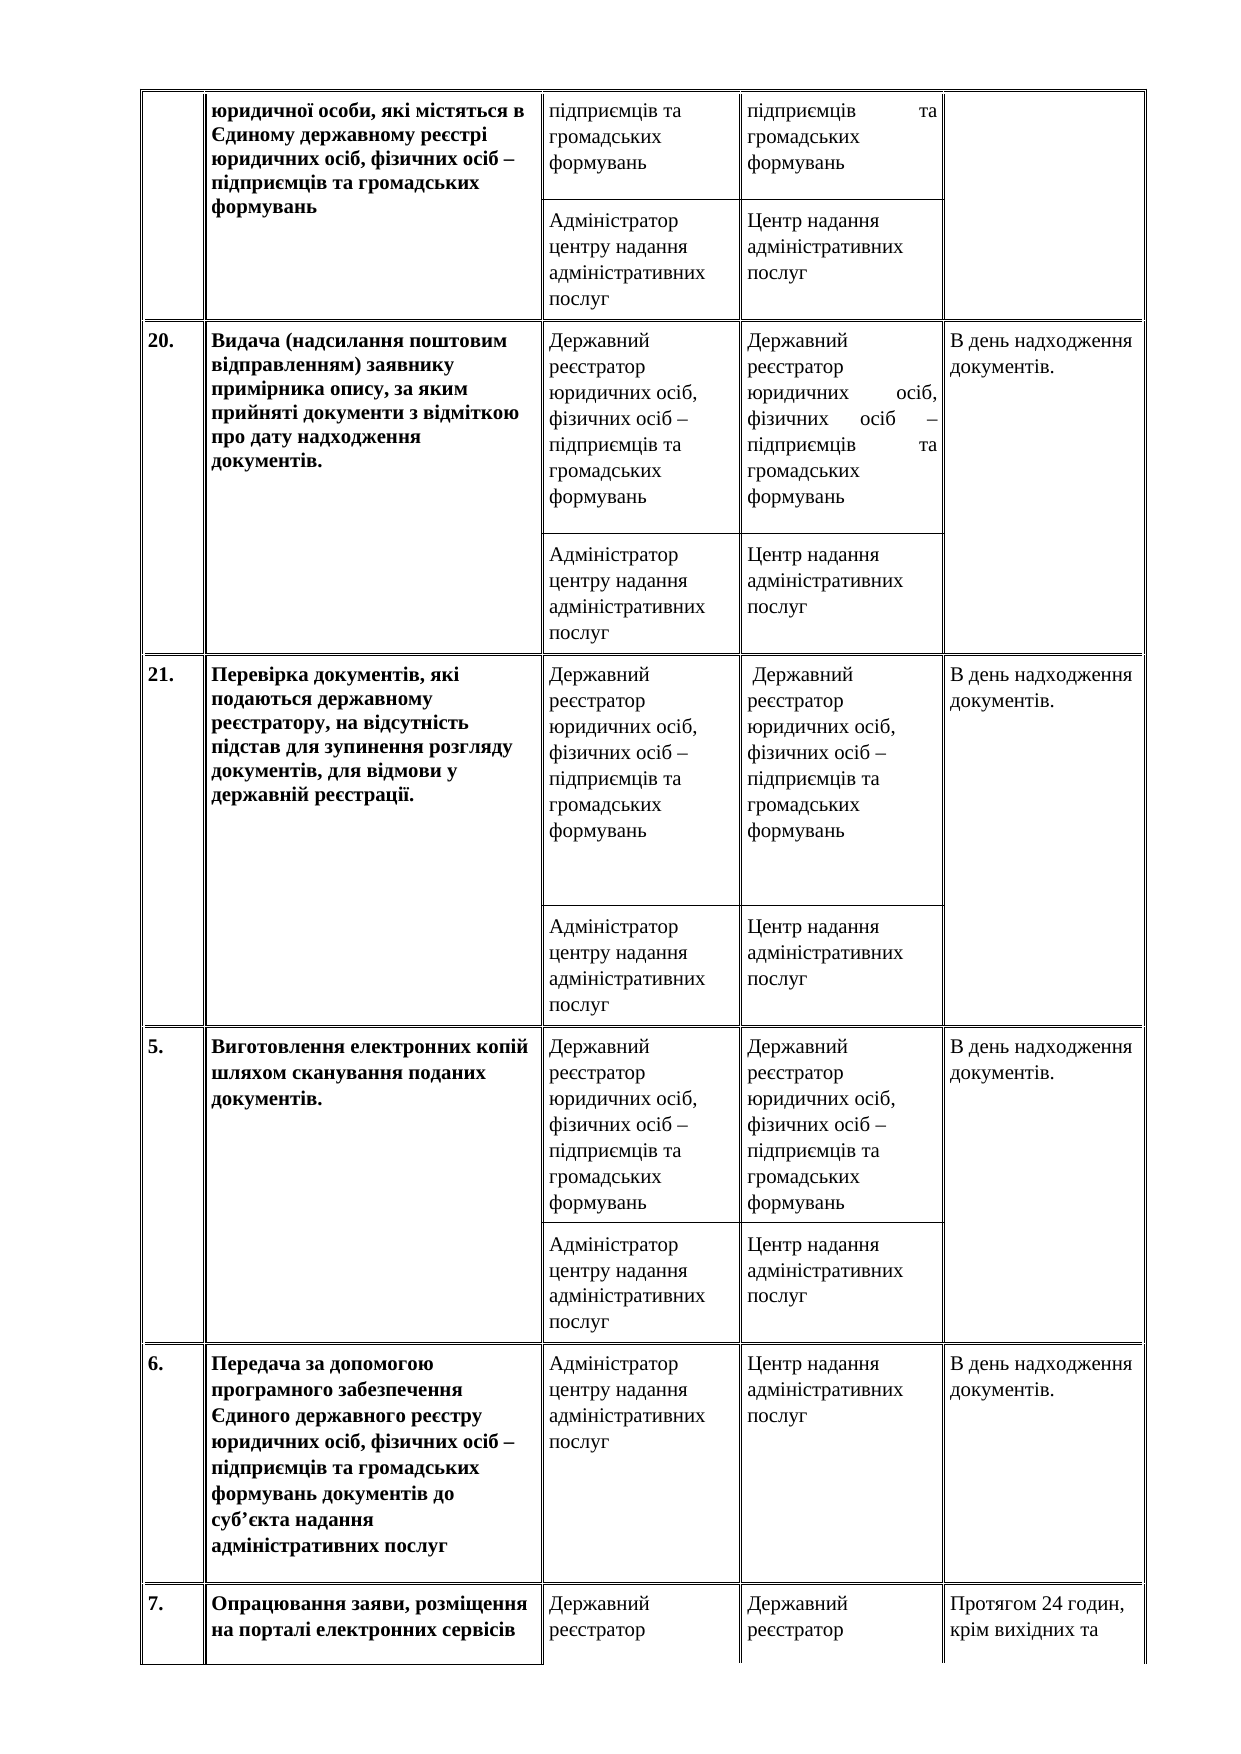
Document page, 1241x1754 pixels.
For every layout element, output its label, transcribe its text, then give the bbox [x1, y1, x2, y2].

table_cell Державний реєстратор юридичних осіб, фізичних осіб – підприємців та громадських формувань [742, 322, 942, 533]
table_cell Адміністратор центру надання адміністративних послуг [544, 1345, 739, 1582]
table_cell Центр надання адміністративних послуг [742, 534, 942, 652]
table_cell Державний реєстратор юридичних осіб, фізичних осіб – підприємців та громадських формувань [544, 322, 739, 533]
table_cell Передача за допомогою програмного забезпечення Єдиного державного реєстру юридичних осіб, фізичних осіб – підприємців та громадських формувань документів до суб’єкта надання адміністративних послуг [207, 1345, 541, 1582]
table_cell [944, 1582, 1145, 1664]
table_cell Центр надання адміністративних послуг [742, 200, 942, 319]
table_cell Виготовлення електронних копій шляхом сканування поданих документів. [207, 1028, 541, 1342]
table_cell Державний реєстратор юридичних осіб, фізичних осіб – підприємців та громадських формувань [742, 1028, 942, 1222]
table_cell Державний реєстратор юридичних осіб, фізичних осіб – підприємців та громадських формувань [544, 1028, 739, 1222]
table_cell Центр надання адміністративних послуг [742, 906, 942, 1024]
table_cell В день надходження документів. [945, 653, 1144, 1024]
table_cell Адміністратор центру надання адміністративних послуг [544, 200, 739, 319]
table_cell Державний реєстратор юридичних осіб, фізичних осіб – підприємців та громадських формувань [544, 656, 739, 905]
table_cell В день надходження документів. [944, 1342, 1145, 1582]
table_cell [544, 1585, 741, 1664]
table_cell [205, 92, 543, 319]
table_cell Перевірка документів, які подаються державному реєстратору, на відсутність підстав для зупинення розгляду документів, для відмови у державній реєстрації. [207, 656, 541, 1024]
table_cell 5. [143, 1025, 203, 1342]
table_cell [143, 653, 203, 1024]
table_cell 1. [143, 90, 205, 319]
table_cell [543, 92, 741, 199]
table_cell Центр надання адміністративних послуг [742, 1223, 942, 1342]
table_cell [741, 1585, 943, 1664]
table_cell [141, 319, 205, 652]
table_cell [741, 92, 943, 199]
table_cell Адміністратор центру надання адміністративних послуг [544, 906, 739, 1024]
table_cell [944, 92, 1144, 319]
table_cell 7. [141, 1582, 205, 1664]
table_cell В день надходження документів. [944, 319, 1145, 652]
table_cell Адміністратор центру надання адміністративних послуг [544, 1223, 739, 1342]
table_cell 6. [141, 1342, 205, 1582]
table_cell Державний реєстратор юридичних осіб, фізичних осіб – підприємців та громадських формувань [742, 656, 942, 905]
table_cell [207, 1585, 541, 1664]
table_cell Видача (надсилання поштовим відправленням) заявнику примірника опису, за яким прийняті документи з відміткою про дату надходження документів. [207, 322, 541, 652]
table_cell В день надходження документів. [945, 1025, 1144, 1342]
table_cell Адміністратор центру надання адміністративних послуг [544, 534, 739, 652]
table_cell Центр надання адміністративних послуг [742, 1345, 942, 1582]
